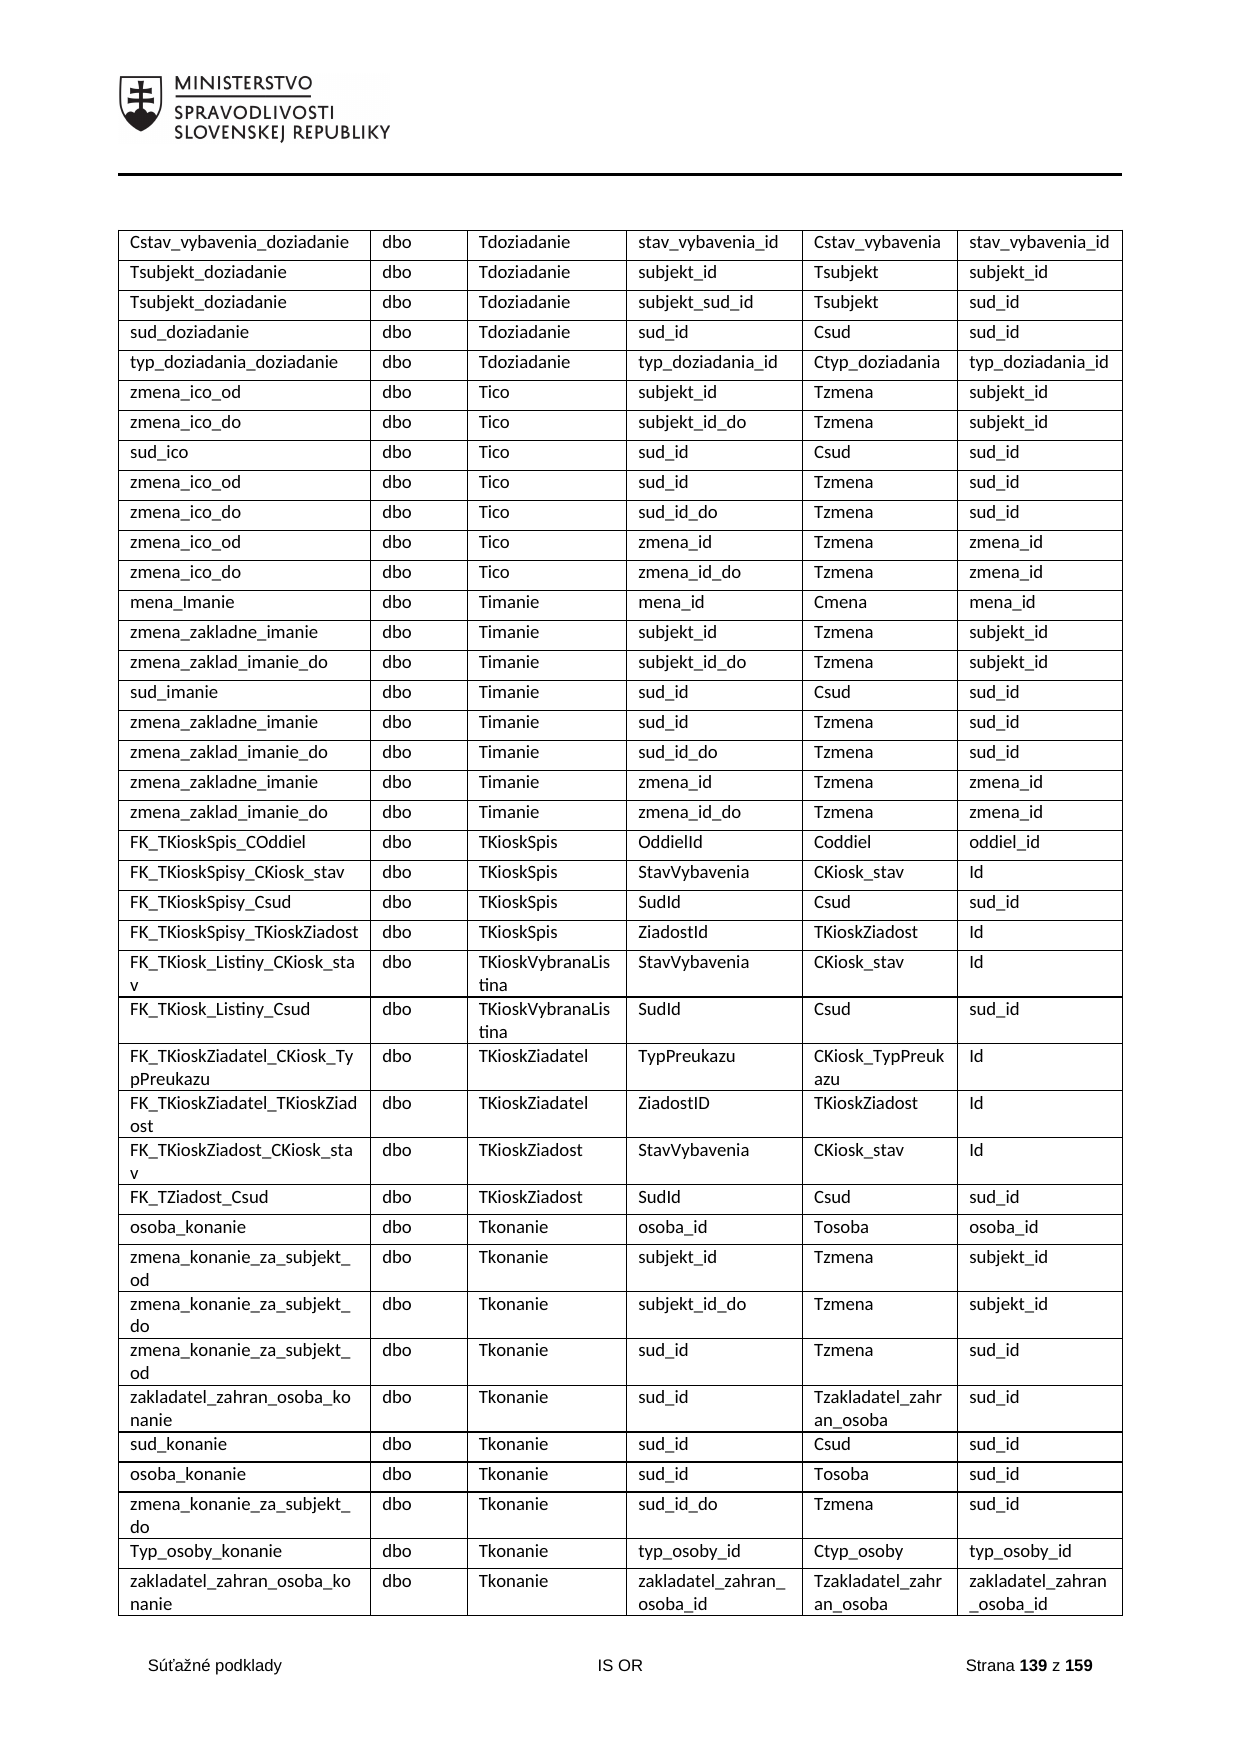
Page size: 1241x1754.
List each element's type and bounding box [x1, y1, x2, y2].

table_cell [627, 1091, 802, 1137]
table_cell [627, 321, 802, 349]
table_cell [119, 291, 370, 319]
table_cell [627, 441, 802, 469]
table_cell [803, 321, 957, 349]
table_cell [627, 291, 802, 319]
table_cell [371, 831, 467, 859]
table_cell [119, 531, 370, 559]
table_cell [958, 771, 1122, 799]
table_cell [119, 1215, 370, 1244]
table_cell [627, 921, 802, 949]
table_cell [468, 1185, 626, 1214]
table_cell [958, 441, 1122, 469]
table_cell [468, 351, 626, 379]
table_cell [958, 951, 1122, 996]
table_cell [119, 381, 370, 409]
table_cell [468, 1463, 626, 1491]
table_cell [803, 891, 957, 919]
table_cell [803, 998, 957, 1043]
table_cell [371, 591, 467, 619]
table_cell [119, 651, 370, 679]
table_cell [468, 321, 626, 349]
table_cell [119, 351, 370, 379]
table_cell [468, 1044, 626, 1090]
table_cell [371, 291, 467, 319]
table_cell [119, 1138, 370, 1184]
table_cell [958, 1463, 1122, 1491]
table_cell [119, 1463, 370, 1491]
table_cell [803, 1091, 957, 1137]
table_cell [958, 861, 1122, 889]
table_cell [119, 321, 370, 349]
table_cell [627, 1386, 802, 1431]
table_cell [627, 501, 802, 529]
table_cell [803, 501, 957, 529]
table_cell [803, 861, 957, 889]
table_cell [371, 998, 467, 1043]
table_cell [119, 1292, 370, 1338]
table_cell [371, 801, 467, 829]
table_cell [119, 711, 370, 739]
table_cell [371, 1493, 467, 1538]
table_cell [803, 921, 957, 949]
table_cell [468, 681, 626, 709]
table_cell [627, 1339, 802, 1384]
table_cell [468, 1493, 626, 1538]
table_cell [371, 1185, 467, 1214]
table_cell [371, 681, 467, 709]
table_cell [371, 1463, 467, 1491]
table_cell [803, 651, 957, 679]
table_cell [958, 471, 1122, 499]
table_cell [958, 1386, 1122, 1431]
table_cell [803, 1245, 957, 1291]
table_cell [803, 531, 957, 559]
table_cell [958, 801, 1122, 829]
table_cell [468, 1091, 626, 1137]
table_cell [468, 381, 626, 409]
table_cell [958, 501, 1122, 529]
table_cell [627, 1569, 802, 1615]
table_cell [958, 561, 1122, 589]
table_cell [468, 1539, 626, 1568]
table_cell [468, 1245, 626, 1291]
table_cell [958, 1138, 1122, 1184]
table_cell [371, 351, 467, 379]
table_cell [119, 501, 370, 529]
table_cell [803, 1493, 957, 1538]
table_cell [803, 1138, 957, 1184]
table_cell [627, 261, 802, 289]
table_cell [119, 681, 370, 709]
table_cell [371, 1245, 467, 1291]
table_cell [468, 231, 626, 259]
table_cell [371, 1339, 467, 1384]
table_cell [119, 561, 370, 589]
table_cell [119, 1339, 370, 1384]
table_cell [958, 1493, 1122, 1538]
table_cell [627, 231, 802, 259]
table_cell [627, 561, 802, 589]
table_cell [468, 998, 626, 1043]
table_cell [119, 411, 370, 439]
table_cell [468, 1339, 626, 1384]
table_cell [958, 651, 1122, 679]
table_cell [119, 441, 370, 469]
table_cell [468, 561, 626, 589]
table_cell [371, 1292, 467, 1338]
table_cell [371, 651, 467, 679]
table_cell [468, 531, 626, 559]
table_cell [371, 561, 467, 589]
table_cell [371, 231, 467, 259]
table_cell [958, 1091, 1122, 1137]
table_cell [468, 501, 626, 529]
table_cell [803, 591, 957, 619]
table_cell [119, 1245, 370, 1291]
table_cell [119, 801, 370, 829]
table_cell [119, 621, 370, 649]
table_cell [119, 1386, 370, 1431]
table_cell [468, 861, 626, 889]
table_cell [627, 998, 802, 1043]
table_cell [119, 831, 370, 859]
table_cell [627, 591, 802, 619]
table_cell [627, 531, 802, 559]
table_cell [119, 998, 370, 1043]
picture [118, 73, 390, 144]
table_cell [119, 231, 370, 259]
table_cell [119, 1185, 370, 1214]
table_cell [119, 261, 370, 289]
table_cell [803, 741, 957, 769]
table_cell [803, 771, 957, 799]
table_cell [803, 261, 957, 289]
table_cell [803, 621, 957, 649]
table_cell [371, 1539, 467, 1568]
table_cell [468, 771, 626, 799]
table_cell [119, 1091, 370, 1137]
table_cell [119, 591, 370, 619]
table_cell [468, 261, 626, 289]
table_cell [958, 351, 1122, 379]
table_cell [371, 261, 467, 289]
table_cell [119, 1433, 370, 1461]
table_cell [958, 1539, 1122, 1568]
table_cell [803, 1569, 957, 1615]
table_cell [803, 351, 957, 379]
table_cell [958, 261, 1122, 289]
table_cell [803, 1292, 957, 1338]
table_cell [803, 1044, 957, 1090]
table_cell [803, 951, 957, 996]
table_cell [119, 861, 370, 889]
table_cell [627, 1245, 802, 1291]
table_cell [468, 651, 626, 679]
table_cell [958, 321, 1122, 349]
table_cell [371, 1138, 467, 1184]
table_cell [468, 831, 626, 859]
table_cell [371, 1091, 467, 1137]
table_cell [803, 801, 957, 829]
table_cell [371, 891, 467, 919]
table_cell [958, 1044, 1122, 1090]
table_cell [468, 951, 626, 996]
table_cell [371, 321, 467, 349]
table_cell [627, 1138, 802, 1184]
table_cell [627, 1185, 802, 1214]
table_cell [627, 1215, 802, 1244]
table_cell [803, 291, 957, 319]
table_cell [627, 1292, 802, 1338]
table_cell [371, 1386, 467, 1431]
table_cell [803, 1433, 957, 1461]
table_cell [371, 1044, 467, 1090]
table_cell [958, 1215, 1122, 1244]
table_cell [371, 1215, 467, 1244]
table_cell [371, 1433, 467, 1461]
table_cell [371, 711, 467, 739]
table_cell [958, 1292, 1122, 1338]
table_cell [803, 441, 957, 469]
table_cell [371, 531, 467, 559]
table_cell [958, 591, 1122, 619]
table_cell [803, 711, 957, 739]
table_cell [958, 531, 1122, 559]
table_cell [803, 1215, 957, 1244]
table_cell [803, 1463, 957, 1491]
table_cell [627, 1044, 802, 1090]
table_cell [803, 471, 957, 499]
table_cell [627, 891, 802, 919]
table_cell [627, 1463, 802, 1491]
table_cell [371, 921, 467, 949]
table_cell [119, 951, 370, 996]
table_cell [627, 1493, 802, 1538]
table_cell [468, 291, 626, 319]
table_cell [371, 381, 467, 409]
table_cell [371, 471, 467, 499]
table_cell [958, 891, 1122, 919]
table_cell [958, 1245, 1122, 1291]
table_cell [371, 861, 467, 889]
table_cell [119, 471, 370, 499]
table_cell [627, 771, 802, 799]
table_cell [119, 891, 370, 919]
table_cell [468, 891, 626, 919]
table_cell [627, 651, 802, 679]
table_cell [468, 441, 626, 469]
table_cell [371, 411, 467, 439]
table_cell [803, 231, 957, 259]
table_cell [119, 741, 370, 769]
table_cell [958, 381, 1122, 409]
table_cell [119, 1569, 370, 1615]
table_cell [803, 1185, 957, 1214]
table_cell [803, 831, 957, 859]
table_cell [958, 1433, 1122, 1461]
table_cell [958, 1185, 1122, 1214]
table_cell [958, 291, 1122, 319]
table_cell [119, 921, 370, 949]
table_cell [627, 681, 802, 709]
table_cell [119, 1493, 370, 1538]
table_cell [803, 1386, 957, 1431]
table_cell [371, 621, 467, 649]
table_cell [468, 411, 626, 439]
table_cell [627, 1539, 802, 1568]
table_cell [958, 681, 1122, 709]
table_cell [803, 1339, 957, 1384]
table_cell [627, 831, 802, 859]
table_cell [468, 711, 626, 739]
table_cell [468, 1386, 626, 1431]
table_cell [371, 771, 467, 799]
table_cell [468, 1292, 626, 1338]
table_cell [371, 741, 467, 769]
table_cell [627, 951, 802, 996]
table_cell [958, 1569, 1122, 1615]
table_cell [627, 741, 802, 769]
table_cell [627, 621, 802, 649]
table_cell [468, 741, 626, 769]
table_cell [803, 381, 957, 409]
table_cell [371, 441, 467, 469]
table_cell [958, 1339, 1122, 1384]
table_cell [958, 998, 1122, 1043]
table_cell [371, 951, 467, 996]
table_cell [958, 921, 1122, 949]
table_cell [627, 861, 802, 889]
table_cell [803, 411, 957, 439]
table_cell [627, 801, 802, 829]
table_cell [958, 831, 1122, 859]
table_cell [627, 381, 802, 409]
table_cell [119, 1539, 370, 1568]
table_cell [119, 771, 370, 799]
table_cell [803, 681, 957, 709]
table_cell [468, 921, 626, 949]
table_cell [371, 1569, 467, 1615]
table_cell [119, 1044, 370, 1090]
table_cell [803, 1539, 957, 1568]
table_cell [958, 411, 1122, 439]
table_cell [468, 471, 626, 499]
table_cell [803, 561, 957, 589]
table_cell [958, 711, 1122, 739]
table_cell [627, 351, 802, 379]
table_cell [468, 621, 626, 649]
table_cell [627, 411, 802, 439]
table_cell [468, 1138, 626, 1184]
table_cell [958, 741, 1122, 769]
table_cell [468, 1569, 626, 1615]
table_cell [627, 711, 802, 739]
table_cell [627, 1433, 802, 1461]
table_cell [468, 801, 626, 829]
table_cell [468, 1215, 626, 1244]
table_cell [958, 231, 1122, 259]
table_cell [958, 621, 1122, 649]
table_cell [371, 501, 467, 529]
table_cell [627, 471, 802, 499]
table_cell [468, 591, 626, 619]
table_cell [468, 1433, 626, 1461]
